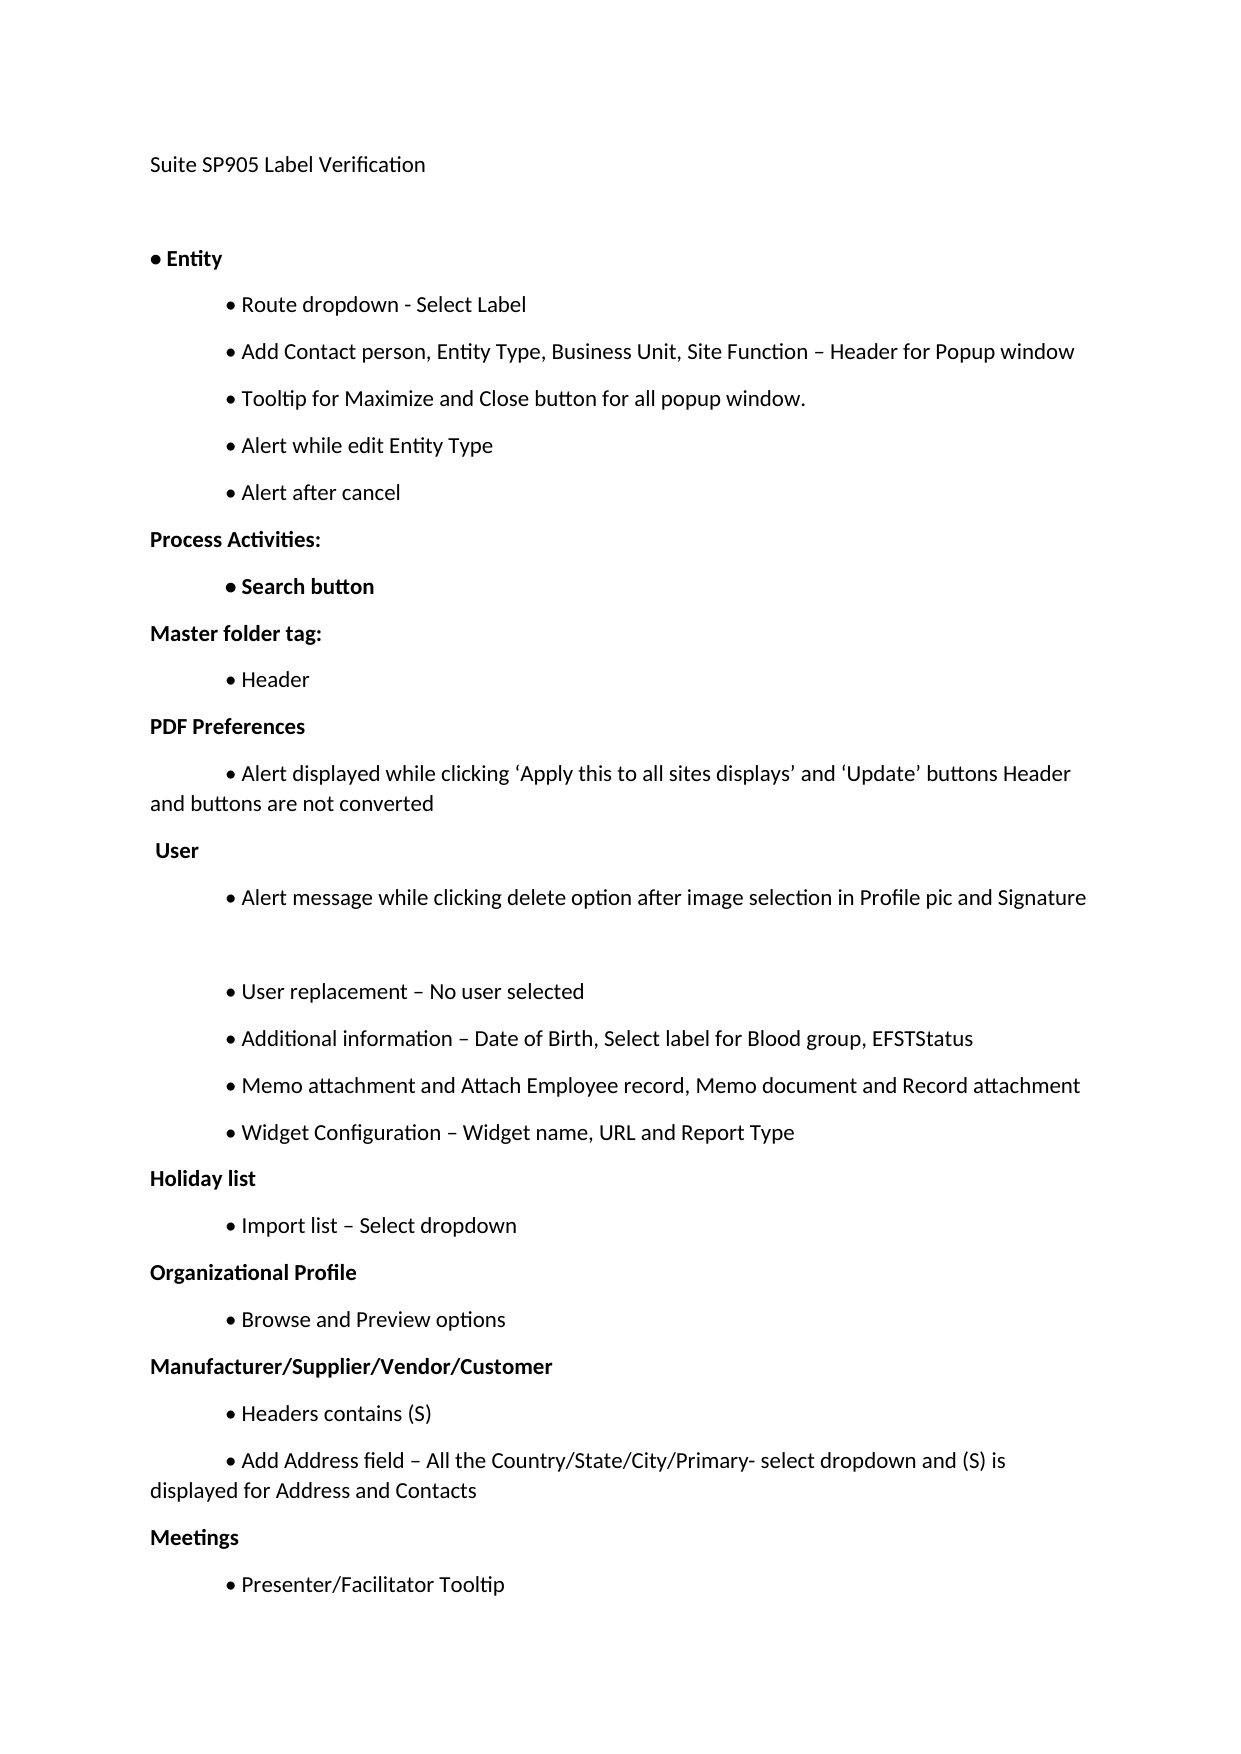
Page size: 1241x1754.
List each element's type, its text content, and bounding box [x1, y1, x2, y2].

text • Alert while edit Entity Type [150, 431, 1090, 459]
text • Tooltip for Maximize and Close button for all popup window. [150, 384, 1090, 412]
text Holiday list [150, 1164, 1090, 1193]
text • Additional information – Date of Birth, Select label for Blood group, EFSTStatus [150, 1024, 1090, 1052]
text Suite SP905 Label Verification [150, 150, 1090, 178]
text • Search button [150, 572, 1090, 600]
text • Import list – Select dropdown [150, 1211, 1090, 1239]
text • Widget Configuration – Widget name, URL and Report Type [150, 1118, 1090, 1146]
text User [150, 836, 1090, 864]
text • Route dropdown - Select Label [150, 291, 1090, 319]
text Master folder tag: [150, 619, 1090, 647]
text • Alert message while clicking delete option after image selection in Profile pic and Signature [150, 883, 1090, 911]
text PDF Preferences [150, 712, 1090, 741]
text • Memo attachment and Attach Employee record, Memo document and Record attachment [150, 1071, 1090, 1099]
text • Add Contact person, Entity Type, Business Unit, Site Function – Header for Popup window [150, 337, 1090, 366]
text Organizational Profile [150, 1258, 1090, 1286]
text • Browse and Preview options [150, 1305, 1090, 1333]
text • Presenter/Facilitator Tooltip [150, 1570, 1090, 1598]
text • Add Address field – All the Country/State/City/Primary- select dropdown and (S) is displayed for Address and Contacts [150, 1446, 1090, 1504]
text • Alert displayed while clicking ‘Apply this to all sites displays’ and ‘Update’ buttons Header and buttons are not converted [150, 759, 1090, 818]
text Meetings [150, 1523, 1090, 1551]
text • Headers contains (S) [150, 1399, 1090, 1427]
text • Header [150, 666, 1090, 694]
text • Entity [150, 244, 1090, 272]
text Manufacturer/Supplier/Vendor/Customer [150, 1352, 1090, 1380]
text • User replacement – No user selected [150, 977, 1090, 1005]
text • Alert after cancel [150, 478, 1090, 506]
text Process Activities: [150, 525, 1090, 553]
